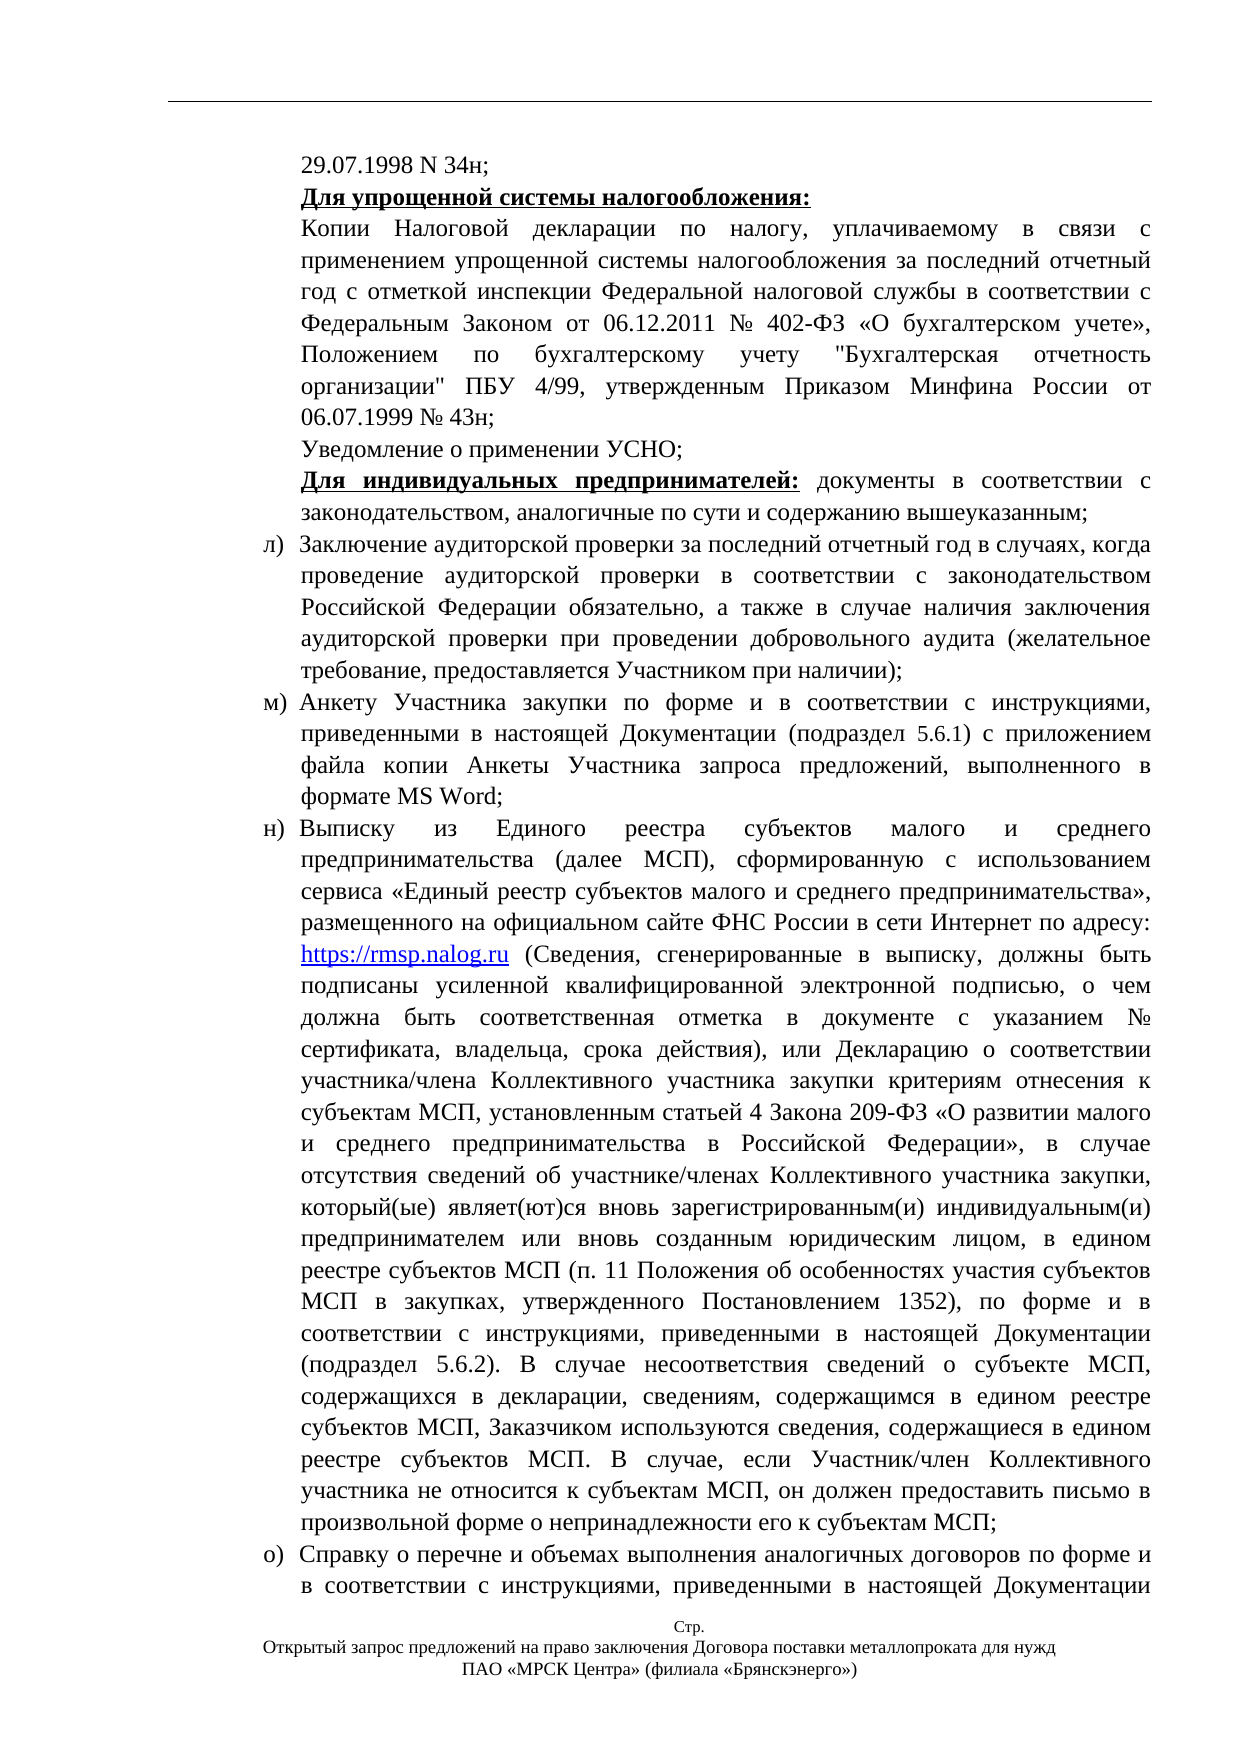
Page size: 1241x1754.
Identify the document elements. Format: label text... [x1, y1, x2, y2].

text Для индивидуальных предпринимателей: документы в соответствии с законодательством, аналогичные по сути и содержанию вышеуказанным; [301, 466, 1152, 526]
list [263, 1539, 1152, 1599]
list Выписку из Единого реестра субъектов малого и среднего предпринимательства (далее МСП), сформированную с использованием сервиса «Единый реестр субъектов малого и среднего предпринимательства», размещенного на официальном сайте ФНС России в сети Интернет по адресу: https://rmsp.nalog.ru (Сведения, сгенерированные в выписку, должны быть подписаны усиленной квалифицированной электронной подписью, о чем должна быть соответственная отметка в документе с указанием № сертификата, владельца, срока действия), или Декларацию о соответствии участника/члена Коллективного участника закупки критериям отнесения к субъектам МСП, установленным статьей 4 Закона 209-ФЗ «О развитии малого и среднего предпринимательства в Российской Федерации», в случае отсутствия сведений об участнике/членах Коллективного участника закупки, который(ые) являет(ют)ся вновь зарегистрированным(и) индивидуальным(и) предпринимателем или вновь созданным юридическим лицом, в едином реестре субъектов МСП (п. 11 Положения об особенностях участия субъектов МСП в закупках, утвержденного Постановлением 1352), по форме и в соответствии с инструкциями, приведенными в настоящей Документации (подраздел 5.6.2). В случае несоответствия сведений о субъекте МСП, содержащихся в декларации, сведениям, содержащимся в едином реестре субъектов МСП, Заказчиком используются сведения, содержащиеся в едином реестре субъектов МСП. В случае, если Участник/член Коллективного участника не относится к субъектам МСП, он должен предоставить письмо в произвольной форме о непринадлежности его к субъектам МСП; [263, 813, 1152, 1536]
text Копии Налоговой декларации по налогу, уплачиваемому в связи с применением упрощенной системы налогообложения за последний отчетный год с отметкой инспекции Федеральной налоговой службы в соответствии с Федеральным Законом от 06.12.2011 № 402-ФЗ «О бухгалтерском учете», Положением по бухгалтерскому учету "Бухгалтерская отчетность организации" ПБУ 4/99, утвержденным Приказом Минфина России от 06.07.1999 № 43н; [301, 213, 1152, 431]
text Уведомление о применении УСНО; [301, 434, 1152, 463]
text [301, 150, 1152, 179]
text Для упрощенной системы налогообложения: [301, 182, 1152, 210]
list Анкету Участника закупки по форме и в соответствии с инструкциями, приведенными в настоящей Документации (подраздел 5.6.1) с приложением файла копии Анкеты Участника запроса предложений, выполненного в формате MS Word; [263, 687, 1152, 810]
list Заключение аудиторской проверки за последний отчетный год в случаях, когда проведение аудиторской проверки в соответствии с законодательством Российской Федерации обязательно, а также в случае наличия заключения аудиторской проверки при проведении добровольного аудита (желательное требование, предоставляется Участником при наличии); [263, 529, 1152, 684]
